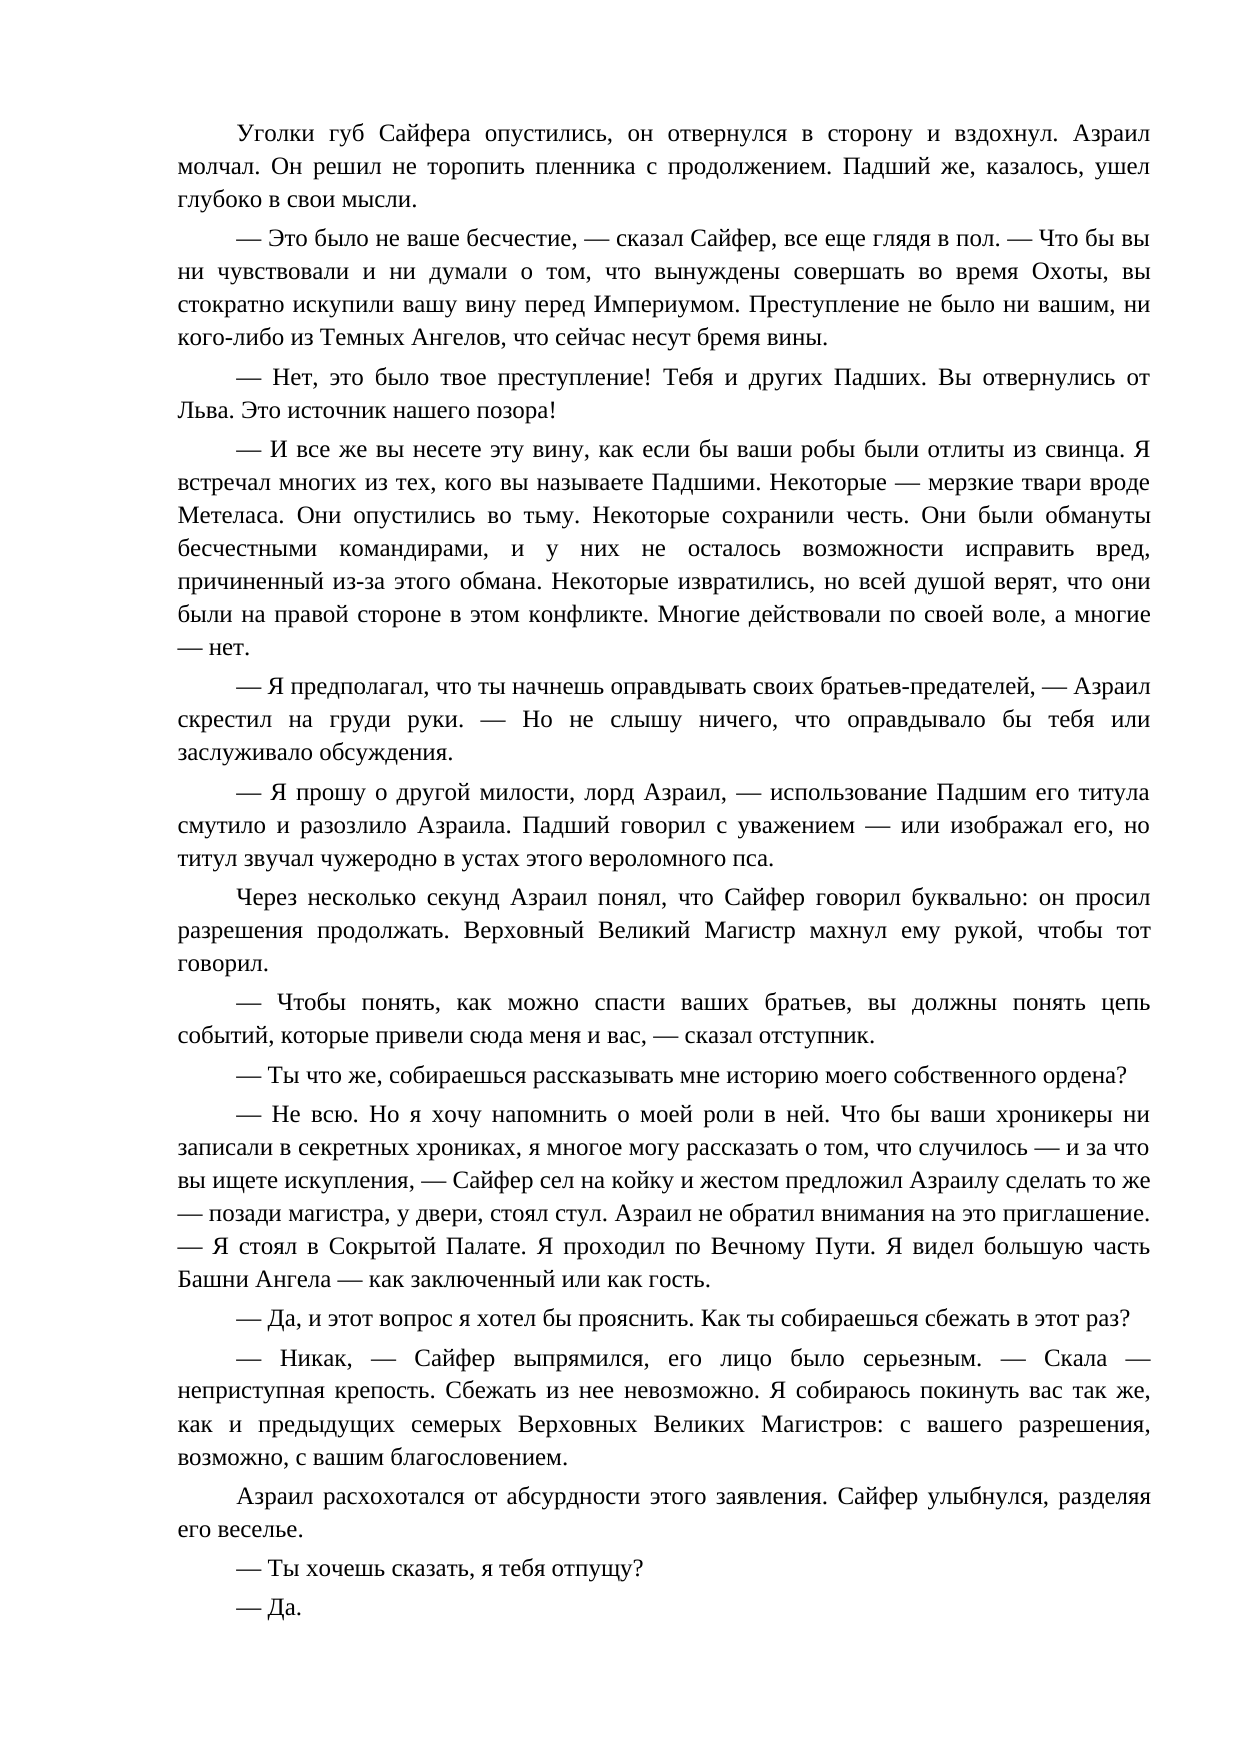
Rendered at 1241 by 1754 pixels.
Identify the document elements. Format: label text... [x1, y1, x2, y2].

text — И все же вы несете эту вину, как если бы ваши робы были отлиты из свинца. Я встречал многих из тех, кого вы называете Падшими. Некоторые — мерзкие твари вроде Метеласа. Они опустились во тьму. Некоторые сохранили честь. Они были обмануты бесчестными командирами, и у них не осталось возможности исправить вред, причиненный из-за этого обмана. Некоторые извратились, но всей душой верят, что они были на правой стороне в этом конфликте. Многие действовали по своей воле, а многие — нет. [177, 434, 1152, 661]
text — Не всю. Но я хочу напомнить о моей роли в ней. Что бы ваши хроникеры ни записали в секретных хрониках, я многое могу рассказать о том, что случилось — и за что вы ищете искупления, — Сайфер сел на койку и жестом предложил Азраилу сделать то же — позади магистра, у двери, стоял стул. Азраил не обратил внимания на это приглашение. — Я стоял в Сокрытой Палате. Я проходил по Вечному Пути. Я видел большую часть Башни Ангела — как заключенный или как гость. [177, 1099, 1152, 1293]
text — Ты что же, собираешься рассказывать мне историю моего собственного ордена? [177, 1060, 1152, 1088]
text Через несколько секунд Азраил понял, что Сайфер говорил буквально: он просил разрешения продолжать. Верховный Великий Магистр махнул ему рукой, чтобы тот говорил. [177, 882, 1152, 977]
text — Это было не ваше бесчестие, — сказал Сайфер, все еще глядя в пол. — Что бы вы ни чувствовали и ни думали о том, что вынуждены совершать во время Охоты, вы стократно искупили вашу вину перед Империумом. Преступление не было ни вашим, ни кого-либо из Темных Ангелов, что сейчас несут бремя вины. [177, 223, 1152, 351]
text Уголки губ Сайфера опустились, он отвернулся в сторону и вздохнул. Азраил молчал. Он решил не торопить пленника с продолжением. Падший же, казалось, ушел глубоко в свои мысли. [177, 118, 1152, 213]
text — Да, и этот вопрос я хотел бы прояснить. Как ты собираешься сбежать в этот раз? [177, 1303, 1152, 1332]
text — Никак, — Сайфер выпрямился, его лицо было серьезным. — Скала — неприступная крепость. Сбежать из нее невозможно. Я собираюсь покинуть вас так же, как и предыдущих семерых Верховных Великих Магистров: с вашего разрешения, возможно, с вашим благословением. [177, 1343, 1152, 1470]
text — Я прошу о другой милости, лорд Азраил, — использование Падшим его титула смутило и разозлило Азраила. Падший говорил с уважением — или изображал его, но титул звучал чужеродно в устах этого вероломного пса. [177, 777, 1152, 872]
text — Нет, это было твое преступление! Тебя и других Падших. Вы отвернулись от Льва. Это источник нашего позора! [177, 362, 1152, 423]
text Азраил расхохотался от абсурдности этого заявления. Сайфер улыбнулся, разделяя его веселье. [177, 1481, 1152, 1543]
text — Я предполагал, что ты начнешь оправдывать своих братьев-предателей, — Азраил скрестил на груди руки. — Но не слышу ничего, что оправдывало бы тебя или заслуживало обсуждения. [177, 671, 1152, 766]
text — Да. [177, 1592, 1152, 1621]
text — Чтобы понять, как можно спасти ваших братьев, вы должны понять цепь событий, которые привели сюда меня и вас, — сказал отступник. [177, 987, 1152, 1049]
text — Ты хочешь сказать, я тебя отпущу? [177, 1553, 1152, 1582]
